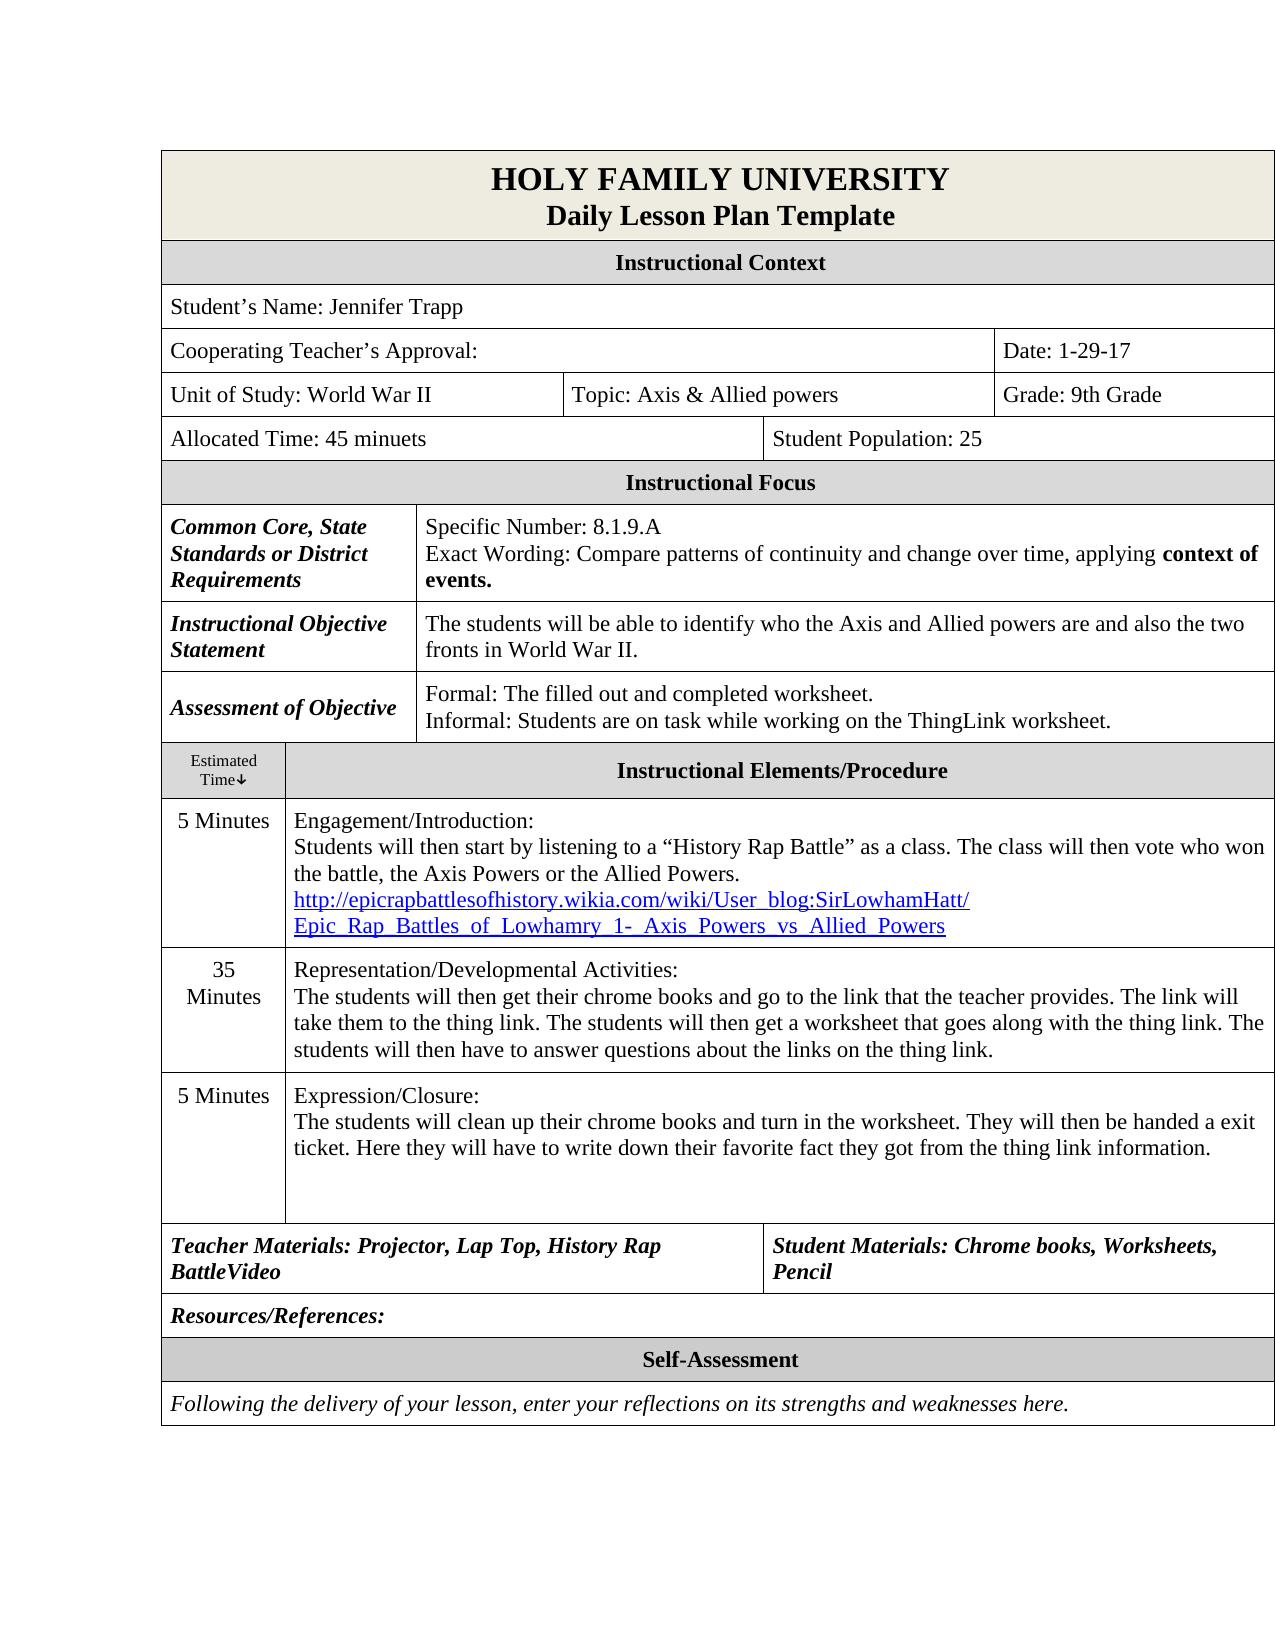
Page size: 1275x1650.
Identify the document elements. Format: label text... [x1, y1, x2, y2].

table_cell Estimated Time↓ [162, 743, 285, 798]
table_cell Date: 1-29-17 [995, 329, 1274, 372]
table_cell Grade: 9th Grade [995, 373, 1274, 416]
table_cell Student Population: 25 [764, 417, 1274, 460]
table_cell Instructional Context [162, 241, 1274, 284]
table_cell Teacher Materials: Projector, Lap Top, History Rap BattleVideo [162, 1224, 763, 1293]
table_cell Instructional Focus [162, 461, 1274, 504]
table_cell Formal: The filled out and completed worksheet. Informal: Students are on task while working on the ThingLink worksheet. [417, 672, 1274, 742]
table_cell Specific Number: 8.1.9.A Exact Wording: Compare patterns of continuity and change over time, applying context of events. [417, 505, 1274, 601]
table_cell Topic: Axis & Allied powers [564, 373, 994, 416]
table_cell Student Materials: Chrome books, Worksheets, Pencil [764, 1224, 1274, 1293]
table_cell 5 Minutes [162, 799, 285, 947]
table_cell Instructional Elements/Procedure [286, 743, 1274, 798]
table_cell Unit of Study: World War II [162, 373, 563, 416]
table_cell Resources/References: [162, 1294, 1274, 1337]
table_cell Instructional Objective Statement [162, 602, 416, 671]
table_cell 5 Minutes [162, 1073, 285, 1222]
table_cell 35 Minutes [162, 948, 285, 1072]
table_header HOLY FAMILY UNIVERSITY Daily Lesson Plan Template [162, 151, 1274, 239]
table_cell Common Core, State Standards or District Requirements [162, 505, 416, 601]
table_cell Following the delivery of your lesson, enter your reflections on its strengths and weaknesses here. [162, 1382, 1274, 1425]
table_cell Representation/Developmental Activities: The students will then get their chrome books and go to the link that the teacher provides. The link will take them to the thing link. The students will then get a worksheet that goes along with the thing link. The students will then have to answer questions about the links on the thing link. [286, 948, 1274, 1072]
table_cell Assessment of Objective [162, 672, 416, 742]
table_cell Self-Assessment [162, 1338, 1274, 1381]
table_cell Student’s Name: Jennifer Trapp [162, 285, 1274, 328]
table_cell Cooperating Teacher’s Approval: [162, 329, 994, 372]
table_cell Engagement/Introduction: Students will then start by listening to a “History Rap Battle” as a class. The class will then vote who won the battle, the Axis Powers or the Allied Powers. http://epicrapbattlesofhistory.wikia.com/wiki/User_blog:SirLowhamHatt/Epic_Rap_Battles_of_Lowhamry_1-_Axis_Powers_vs_Allied_Powers [286, 799, 1274, 947]
table_cell The students will be able to identify who the Axis and Allied powers are and also the two fronts in World War II. [417, 602, 1274, 671]
table_cell Expression/Closure: The students will clean up their chrome books and turn in the worksheet. They will then be handed a exit ticket. Here they will have to write down their favorite fact they got from the thing link information. [286, 1073, 1274, 1222]
table_cell Allocated Time: 45 minuets [162, 417, 763, 460]
